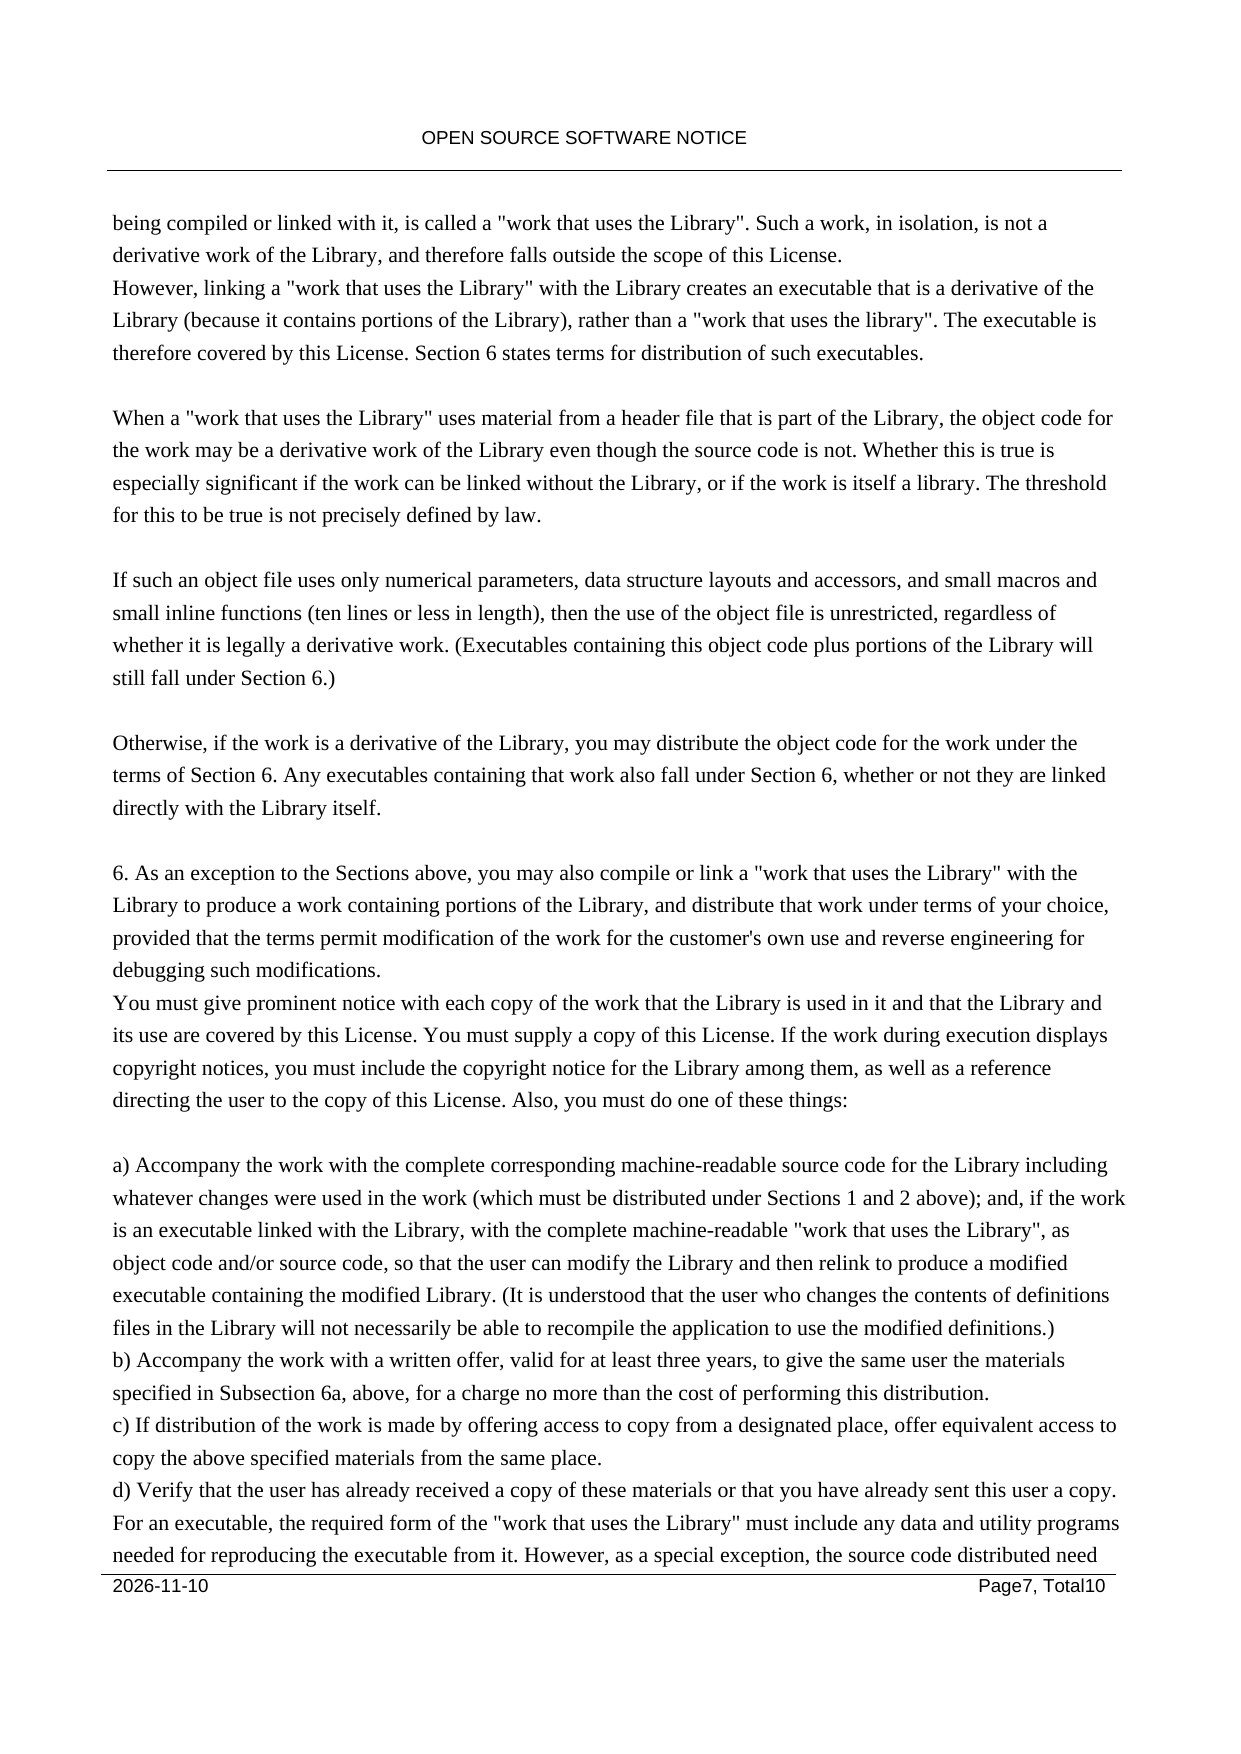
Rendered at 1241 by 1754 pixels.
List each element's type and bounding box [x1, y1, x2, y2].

text [112, 206, 1128, 1571]
